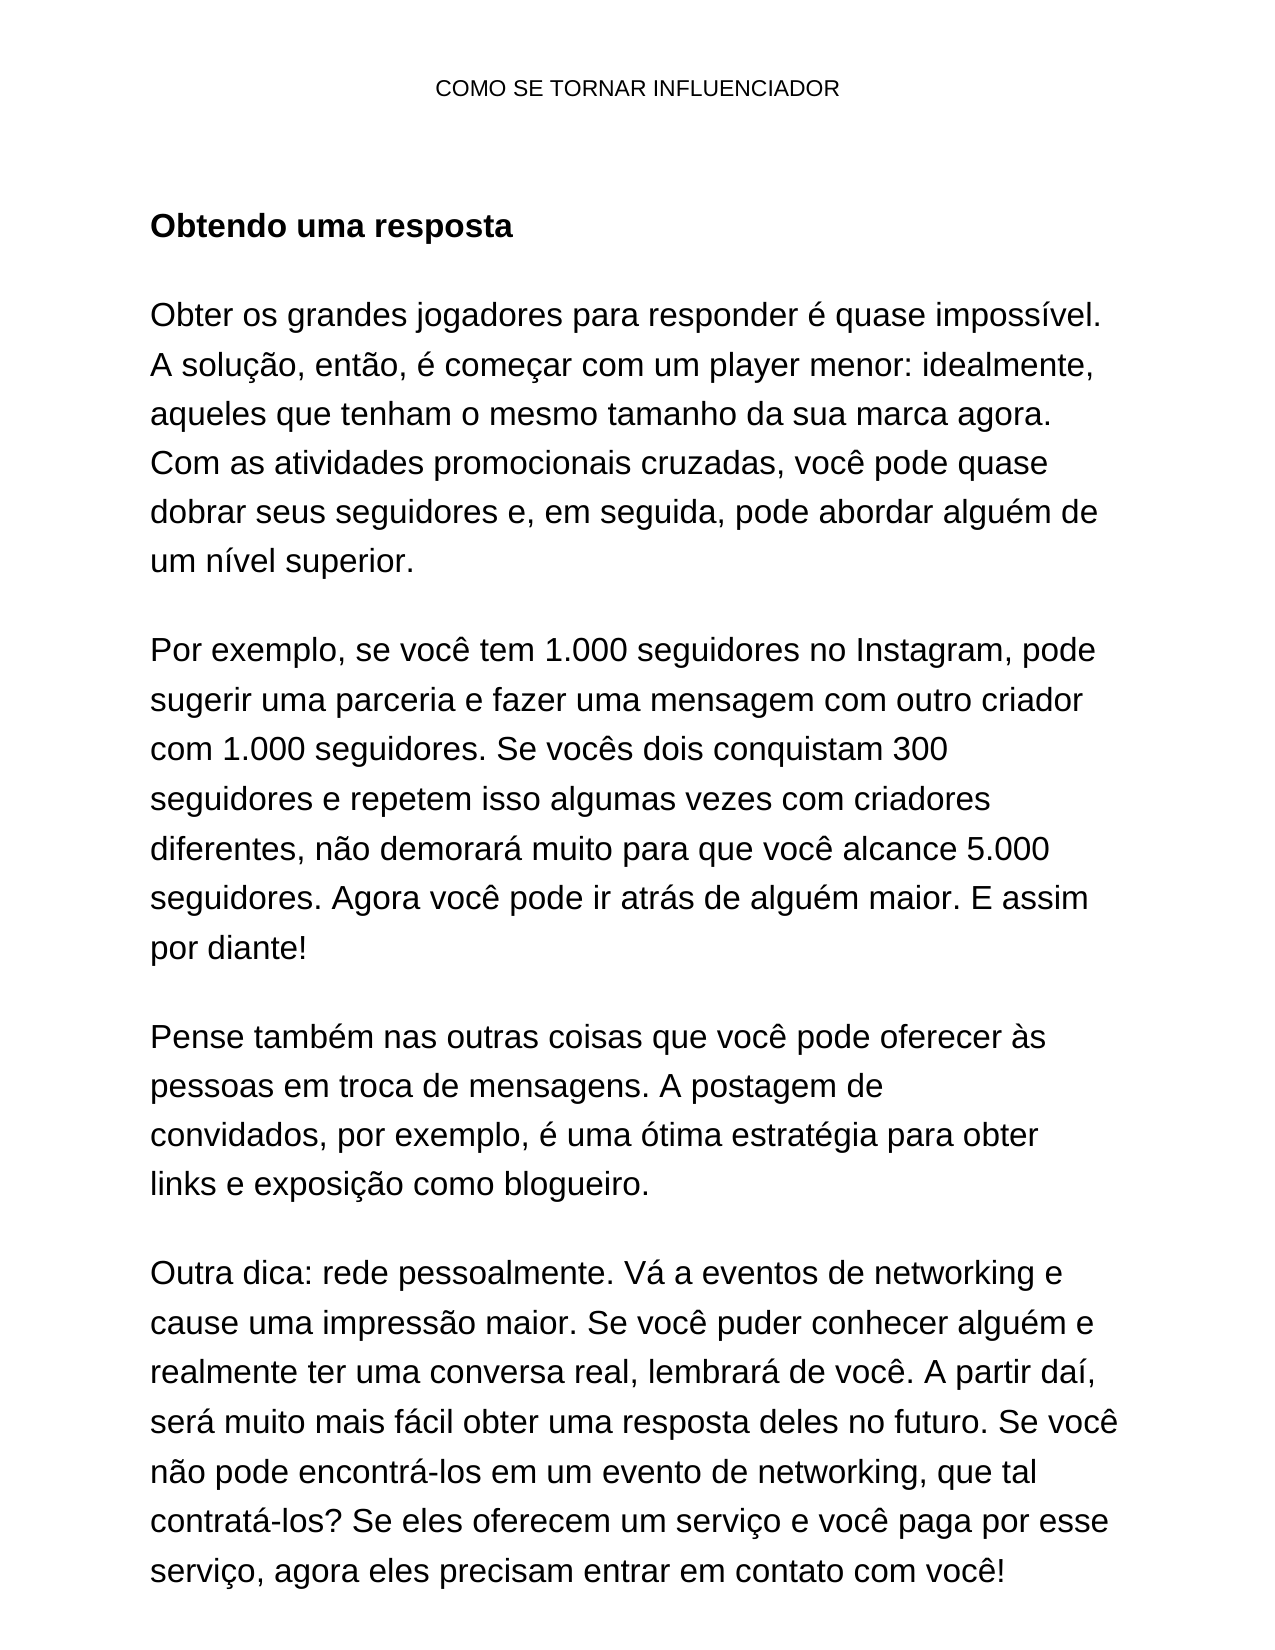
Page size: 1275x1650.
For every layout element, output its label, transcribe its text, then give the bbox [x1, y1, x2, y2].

text COMO SE TORNAR INFLUENCIADOR [150, 75, 1125, 102]
text Outra dica: rede pessoalmente. Vá a eventos de networking e cause uma impressão maior. Se você puder conhecer alguém e realmente ter uma conversa real, lembrará de você. A partir daí, será muito mais fácil obter uma resposta deles no futuro. Se você não pode encontrá-los em um evento de networking, que tal contratá-los? Se eles oferecem um serviço e você paga por esse serviço, agora eles precisam entrar em contato com você! [150, 1253, 1125, 1589]
text Obtendo uma resposta [150, 207, 1125, 245]
text Por exemplo, se você tem 1.000 seguidores no Instagram, pode sugerir uma parceria e fazer uma mensagem com outro criador com 1.000 seguidores. Se vocês dois conquistam 300 seguidores e repetem isso algumas vezes com criadores diferentes, não demorará muito para que você alcance 5.000 seguidores. Agora você pode ir atrás de alguém maior. E assim por diante! [150, 630, 1114, 966]
text Pense também nas outras coisas que você pode oferecer às pessoas em troca de mensagens. A postagem de convidados, por exemplo, é uma ótima estratégia para obter links e exposição como blogueiro. [150, 1017, 1060, 1203]
text Obter os grandes jogadores para responder é quase impossível. A solução, então, é começar com um player menor: idealmente, aqueles que tenham o mesmo tamanho da sua marca agora. Com as atividades promocionais cruzadas, você pode quase dobrar seus seguidores e, em seguida, pode abordar alguém de um nível superior. [150, 296, 1108, 580]
